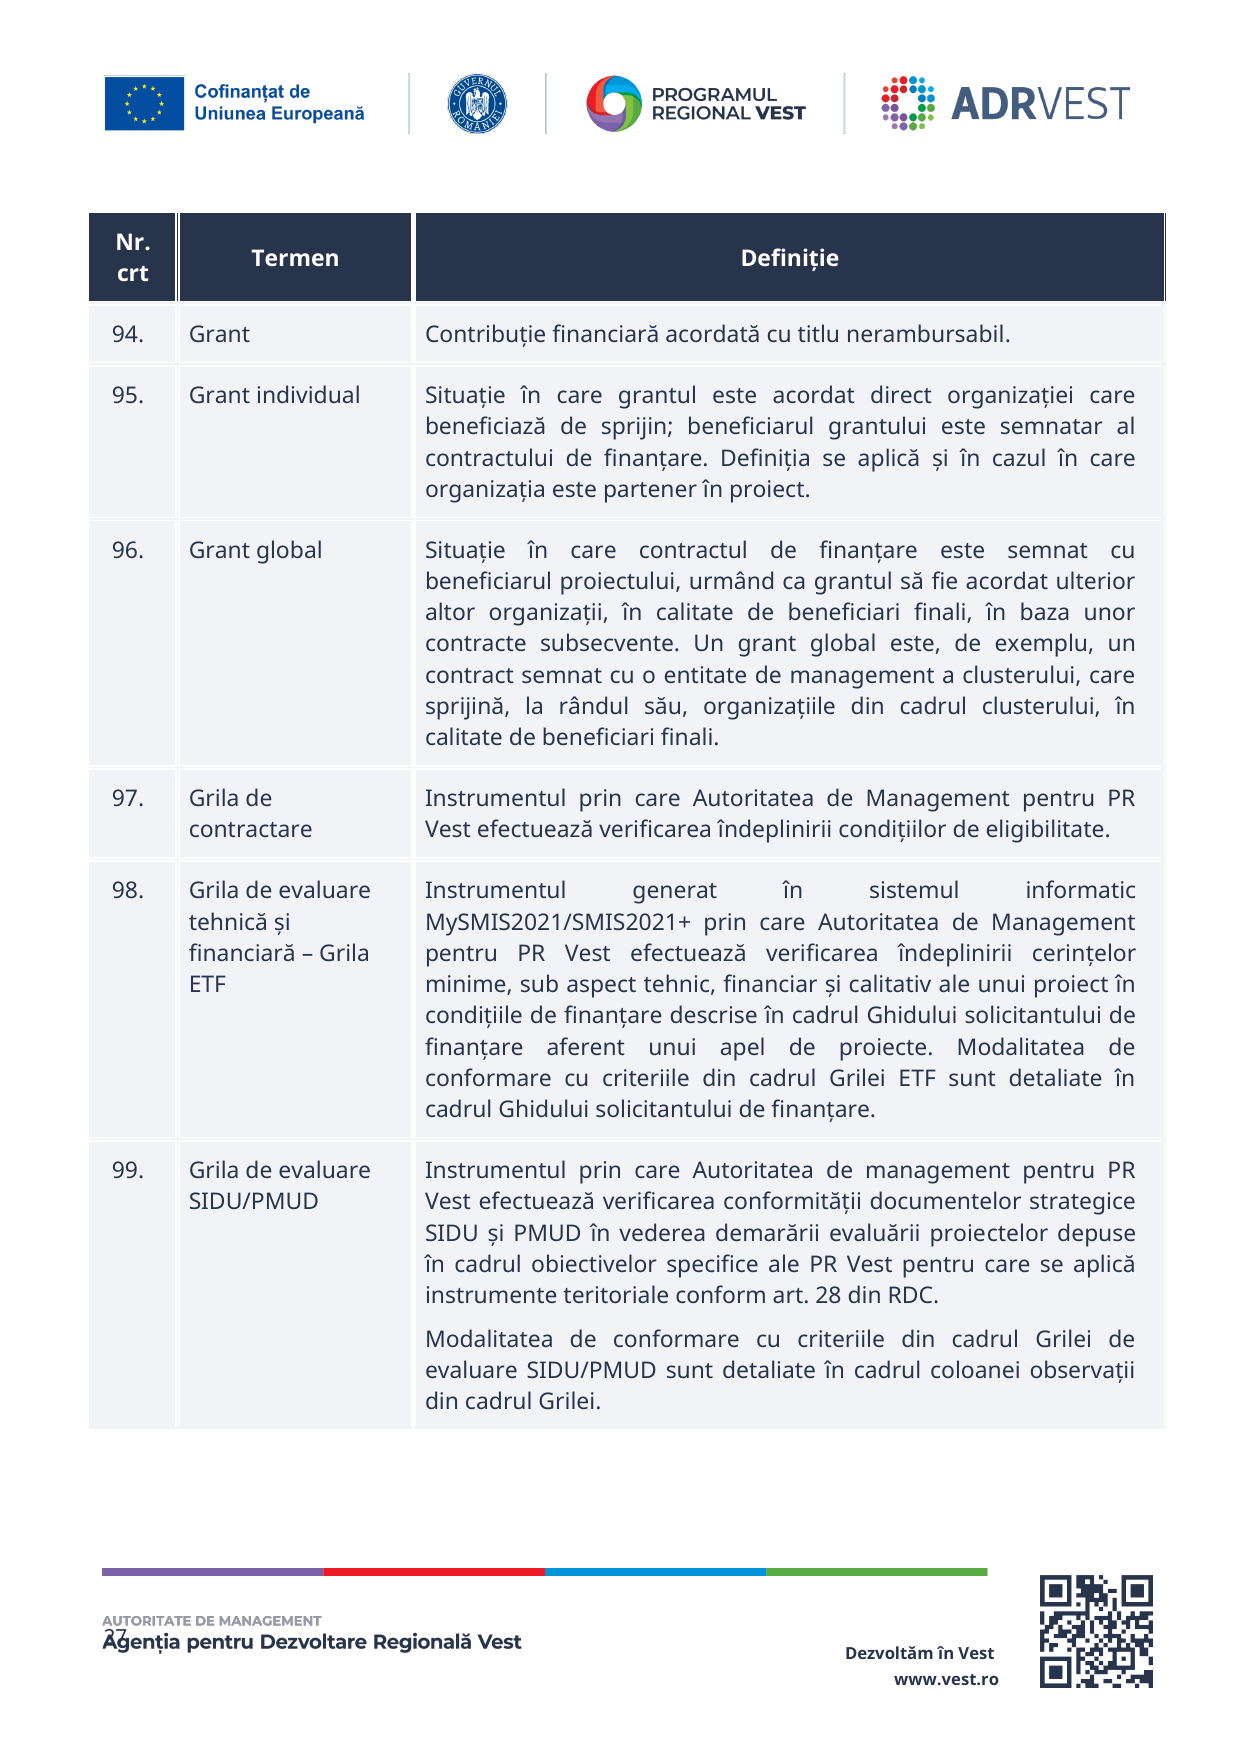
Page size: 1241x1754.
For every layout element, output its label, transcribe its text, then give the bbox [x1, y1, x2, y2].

table_cell Grila de evaluare tehnică și financiară – Grila ETF [180, 862, 411, 1137]
table_cell Situație în care grantul este acordat direct organizației care beneficiază de sprijin; beneficiarul grantului este semnatar al contractului de finanțare. Definiția se aplică și în cazul în care organizația este partener în proiect. [414, 362, 1166, 516]
table_cell Grant individual [180, 367, 411, 516]
picture [767, 1566, 1162, 1697]
picture [42, 1568, 544, 1576]
table_header Nr. crt [89, 213, 175, 301]
table_cell [89, 521, 175, 765]
table_cell [89, 862, 175, 1137]
table_header Definiție [416, 213, 1164, 301]
table_cell Contribuție financiară acordată cu titlu nerambursabil. [414, 301, 1166, 362]
table_cell [89, 770, 175, 857]
picture [103, 73, 1131, 134]
table_cell Grila de contractare [180, 770, 411, 857]
table_cell Instrumentul prin care Autoritatea de management pentru PR Vest efectuează verificarea conformității documentelor strategice SIDU și PMUD în vederea demarării evaluării proiectelor depuse în cadrul obiectivelor specifice ale PR Vest pentru care se aplică instrumente teritoriale conform art. 28 din RDC. Modalitatea de conformare cu criteriile din cadrul Grilei de evaluare SIDU/PMUD sunt detaliate în cadrul coloanei observații din cadrul Grilei. [414, 1137, 1166, 1429]
table_cell Situație în care contractul de finanțare este semnat cu beneficiarul proiectului, urmând ca grantul să fie acordat ulterior altor organizații, în calitate de beneficiari finali, în baza unor contracte subsecvente. Un grant global este, de exemplu, un contract semnat cu o entitate de management a clusterului, care sprijină, la rândul său, organizațiile din cadrul clusterului, în calitate de beneficiari finali. [414, 516, 1166, 765]
table_cell Instrumentul prin care Autoritatea de Management pentru PR Vest efectuează verificarea îndeplinirii condițiilor de eligibilitate. [414, 765, 1166, 857]
table_cell Grila de evaluare SIDU/PMUD [177, 1137, 413, 1429]
table_cell [89, 306, 175, 362]
table_cell Instrumentul generat în sistemul informatic MySMIS2021/SMIS2021+ prin care Autoritatea de Management pentru PR Vest efectuează verificarea îndeplinirii cerinţelor minime, sub aspect tehnic, financiar și calitativ ale unui proiect în condițiile de finanțare descrise în cadrul Ghidului solicitantului de finanțare aferent unui apel de proiecte. Modalitatea de conformare cu criteriile din cadrul Grilei ETF sunt detaliate în cadrul Ghidului solicitantului de finanțare. [414, 857, 1166, 1137]
table_cell [89, 367, 175, 516]
table_cell [89, 1142, 177, 1429]
table_header Termen [180, 213, 411, 301]
table_cell Grant [180, 306, 411, 362]
table_cell Grant global [180, 521, 411, 765]
